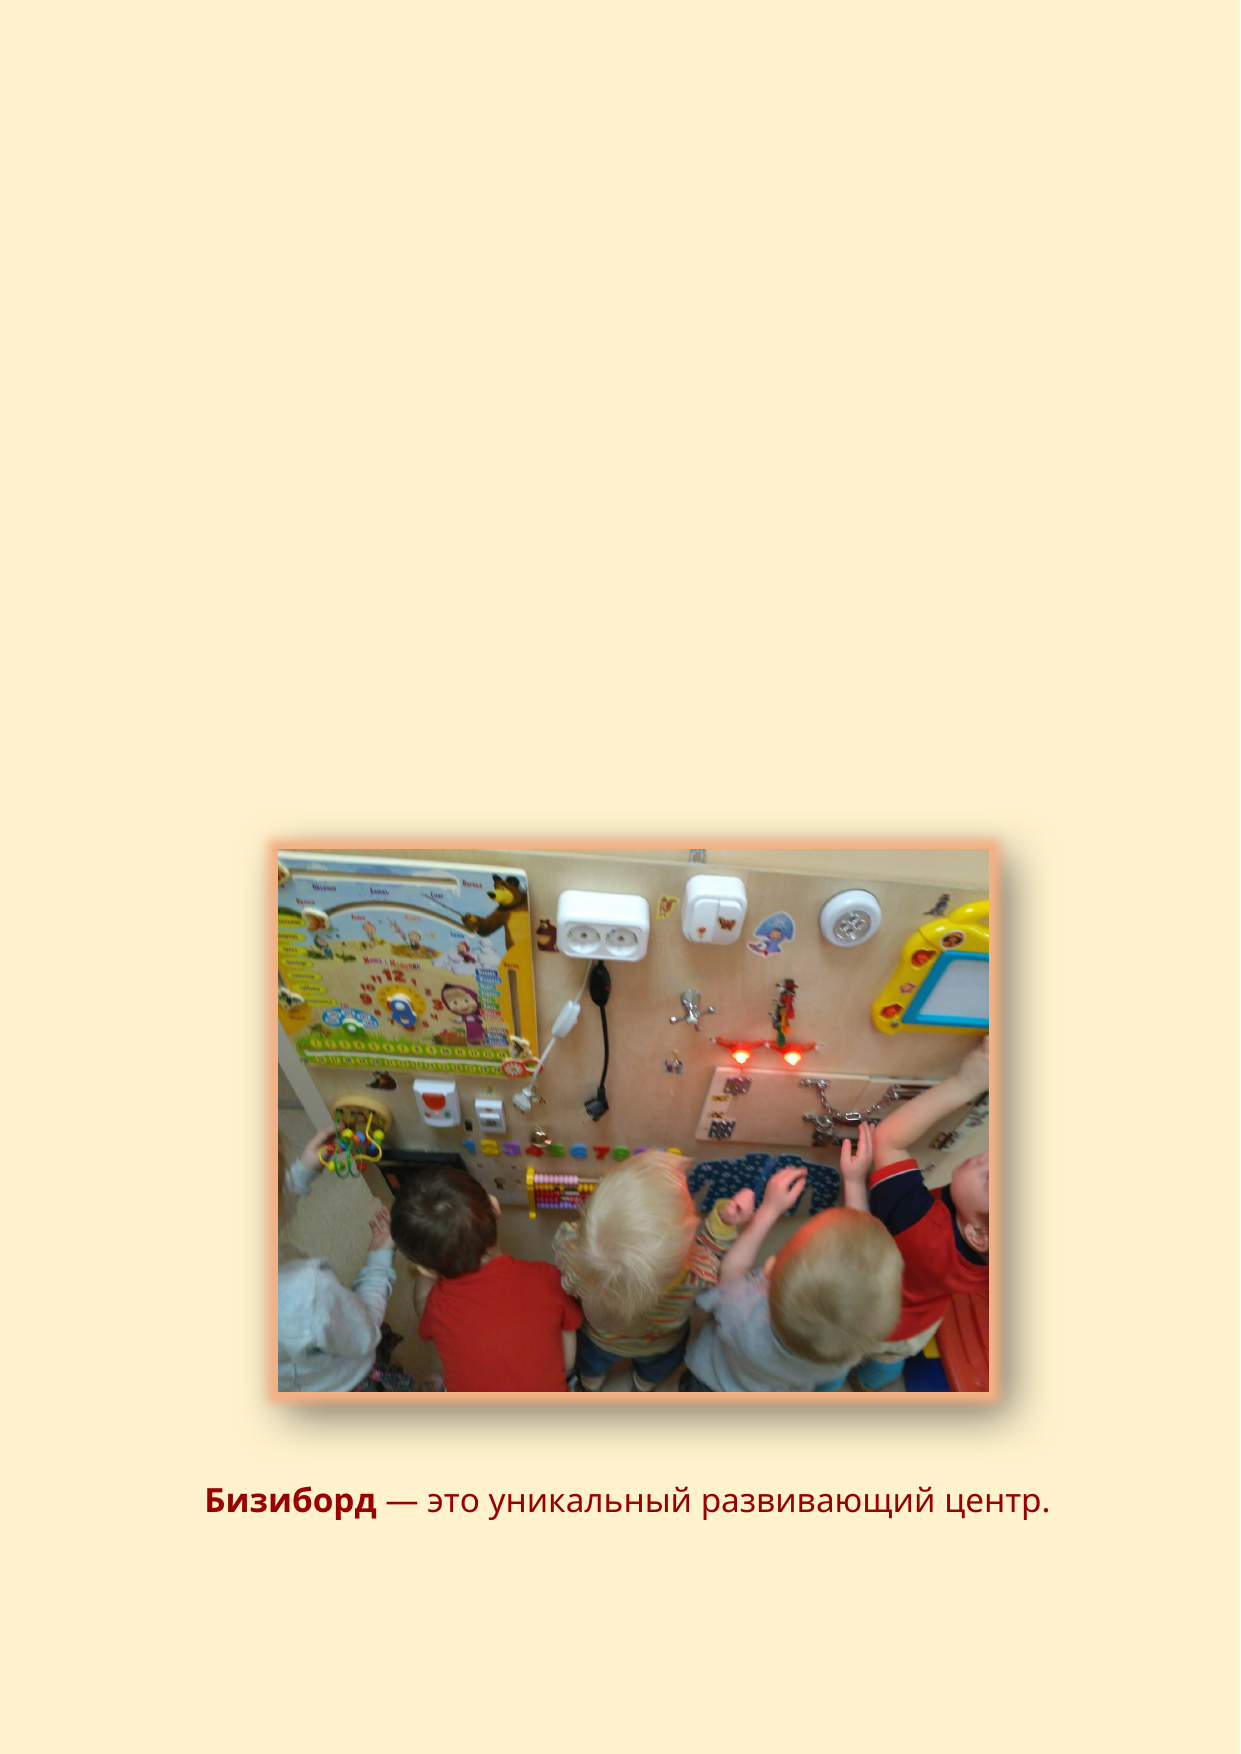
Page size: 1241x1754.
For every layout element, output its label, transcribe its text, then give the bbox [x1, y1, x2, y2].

picture [918, 959, 989, 1019]
picture [278, 849, 989, 1392]
